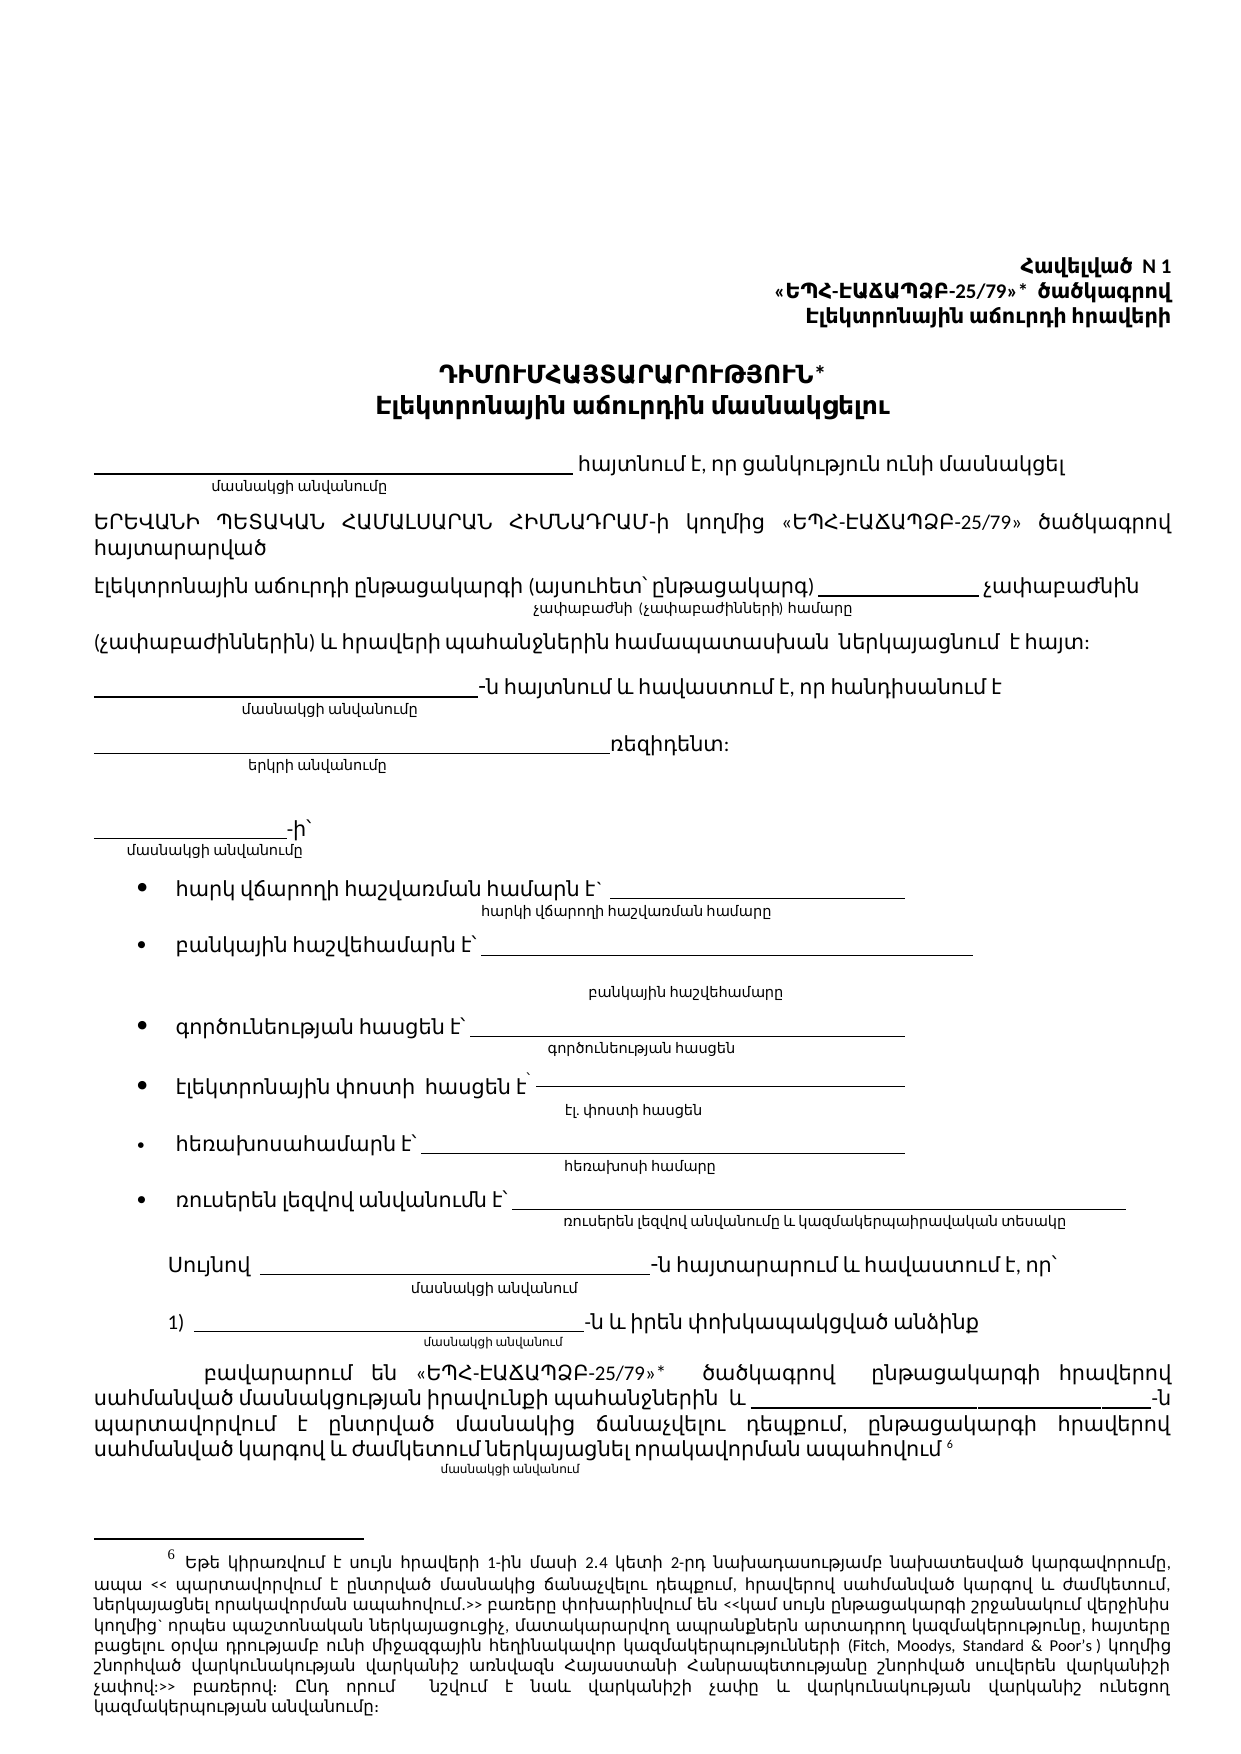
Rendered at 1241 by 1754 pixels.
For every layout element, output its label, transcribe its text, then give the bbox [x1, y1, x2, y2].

text (չափաբաժիններին) և հրավերի պահանջներին համապատասխան ներկայացնում է հայտ: [94, 629, 1171, 655]
list հարկ վճարողի հաշվառման համարն է` [138, 872, 1171, 902]
text «ԵՊՀ-ԷԱՃԱՊՁԲ-25/79»* ծածկագրով [94, 278, 1171, 304]
text մասնակցի անվանումը [94, 841, 1171, 872]
list գործունեության հասցեն է՝ [138, 1014, 1171, 1040]
text -ն հայտնում և հավաստում է, որ հանդիսանում է [94, 670, 1171, 701]
list հեռախոսահամարն է՝ [138, 1131, 1171, 1157]
text Սույնով -ն հայտարարում և հավաստում է, որ՝ [94, 1248, 1171, 1279]
text չափաբաժնի (չափաբաժինների) համարը [94, 599, 1171, 629]
text 1) -ն և իրեն փոխկապակցված անձինք [94, 1309, 1171, 1335]
text հայտնում է, որ ցանկություն ունի մասնակցել [94, 451, 1171, 477]
text -ի՝ [94, 816, 1171, 841]
text մասնակցի անվանումը [94, 477, 1171, 507]
text էլ. փոստի հասցեն [94, 1101, 1171, 1131]
list էլեկտրոնային փոստի հասցեն է՝ [138, 1070, 1171, 1101]
text ռուսերեն լեզվով անվանումը և կազմակերպաիրավական տեսակը [94, 1213, 1171, 1243]
text ռեզիդենտ: [94, 731, 1171, 756]
text էլեկտրոնային աճուրդի ընթացակարգի (այսուհետ՝ ընթացակարգ) չափաբաժնին [94, 573, 1171, 599]
text մասնակցի անվանում [94, 1462, 1171, 1487]
text մասնակցի անվանում [94, 1279, 1171, 1309]
list բանկային հաշվեհամարն է՝ [138, 933, 1171, 983]
text Հավելված N 1 [94, 253, 1171, 278]
text բավարարում են «ԵՊՀ-ԷԱՃԱՊՁԲ-25/79»* ծածկագրով ընթացակարգի հրավերով սահմանված մասնակցության իրավունքի պահանջներին և -ն պարտավորվում է ընտրված մասնակից ճանաչվելու դեպքում, ընթացակարգի հրավերով սահմանված կարգով և ժամկետում ներկայացնել որակավորման ապահովում [94, 1360, 1171, 1462]
text ԵՐԵՎԱՆԻ ՊԵՏԱԿԱՆ ՀԱՄԱԼՍԱՐԱՆ ՀԻՄՆԱԴՐԱՄ-ի կողմից «ԵՊՀ-ԷԱՃԱՊՁԲ-25/79» ծածկագրով հայտարարված [94, 507, 1171, 561]
text հեռախոսի համարը [462, 1157, 1171, 1187]
text գործունեության հասցեն [94, 1040, 1171, 1070]
text երկրի անվանումը [94, 756, 1171, 787]
text մասնակցի անվանում [94, 1335, 1171, 1360]
text ԴԻՄՈՒՄՀԱՅՏԱՐԱՐՈՒԹՅՈՒՆ* [94, 360, 1171, 390]
text հարկի վճարողի հաշվառման համարը [94, 902, 1171, 933]
list ռուսերեն լեզվով անվանումն է՝ [138, 1187, 1171, 1213]
text մասնակցի անվանումը [94, 701, 1171, 731]
text Էլեկտրոնային աճուրդի հրավերի [94, 304, 1171, 329]
text բանկային հաշվեհամարը [94, 983, 1171, 1014]
subtitle Էլեկտրոնային աճուրդին մասնակցելու [94, 390, 1171, 421]
